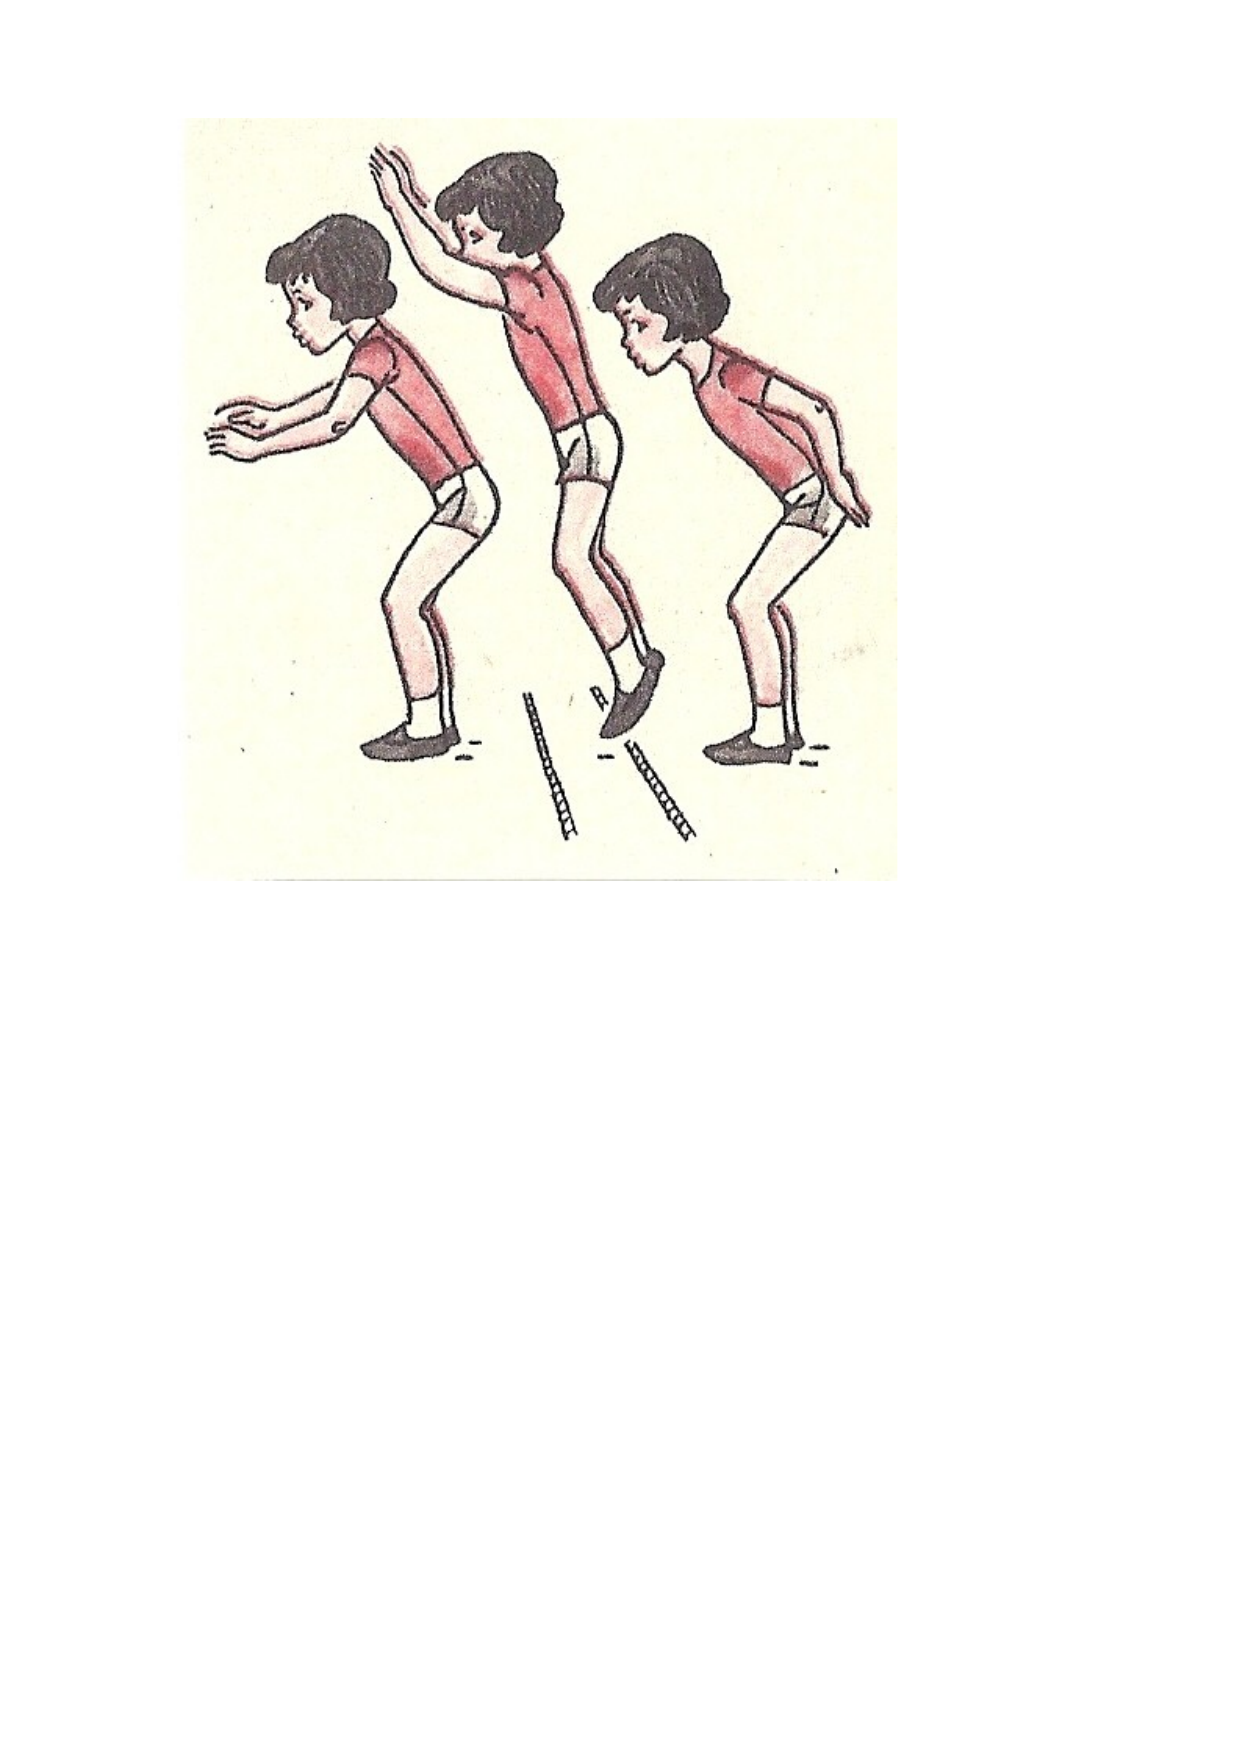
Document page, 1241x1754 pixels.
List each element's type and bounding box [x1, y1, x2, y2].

picture [177, 118, 898, 881]
